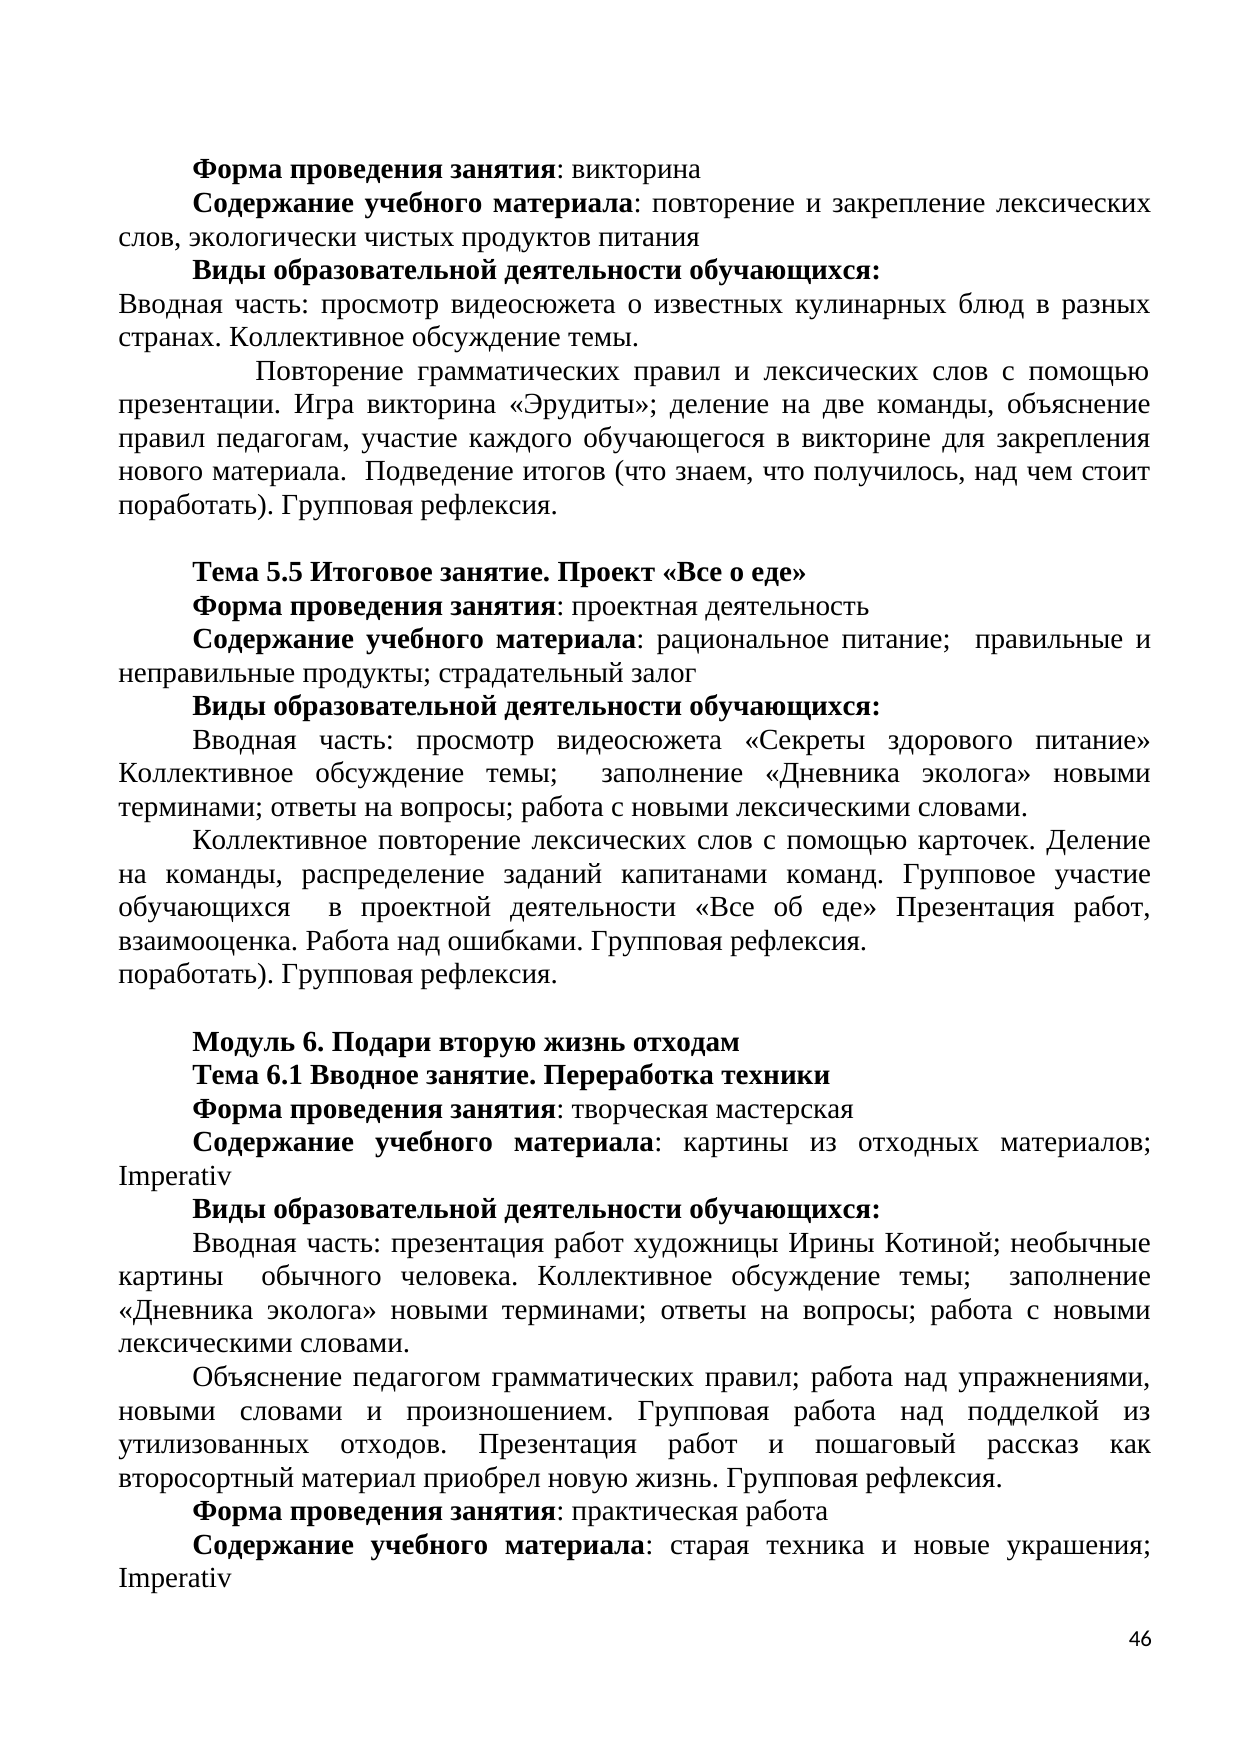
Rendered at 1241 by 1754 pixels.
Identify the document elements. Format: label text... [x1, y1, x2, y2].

text Содержание учебного материала: рациональное питание; правильные и неправильные продукты; страдательный залог [118, 621, 1152, 688]
text Объяснение педагогом грамматических правил; работа над упражнениями, новыми словами и произношением. Групповая работа над подделкой из утилизованных отходов. Презентация работ и пошаговый рассказ как второсортный материал приобрел новую жизнь. Групповая рефлексия. [118, 1359, 1152, 1493]
text Тема 6.1 Вводное занятие. Переработка техники [118, 1057, 1152, 1091]
text Виды образовательной деятельности обучающихся: [118, 1191, 1152, 1225]
text Виды образовательной деятельности обучающихся: [118, 688, 1152, 722]
text Содержание учебного материала: старая техника и новые украшения; Imperativ [118, 1527, 1152, 1594]
text Повторение грамматических правил и лексических слов с помощью презентации. Игра викторина «Эрудиты»; деление на две команды, объяснение правил педагогам, участие каждого обучающегося в викторине для закрепления нового материала. Подведение итогов (что знаем, что получилось, над чем стоит поработать). Групповая рефлексия. [118, 353, 1152, 521]
text Вводная часть: просмотр видеосюжета о известных кулинарных блюд в разных странах. Коллективное обсуждение темы. [118, 286, 1152, 353]
text Вводная часть: презентация работ художницы Ирины Котиной; необычные картины обычного человека. Коллективное обсуждение темы; заполнение «Дневника эколога» новыми терминами; ответы на вопросы; работа с новыми лексическими словами. [118, 1225, 1152, 1359]
text Содержание учебного материала: картины из отходных материалов; Imperativ [118, 1124, 1152, 1191]
text Форма проведения занятия: творческая мастерская [118, 1091, 1152, 1124]
text Виды образовательной деятельности обучающихся: [118, 252, 1152, 286]
text Тема 5.5 Итоговое занятие. Проект «Все о еде» [118, 554, 1152, 588]
text Коллективное повторение лексических слов с помощью карточек. Деление на команды, распределение заданий капитанами команд. Групповое участие обучающихся в проектной деятельности «Все об еде» Презентация работ, взаимооценка. Работа над ошибками. Групповая рефлексия. [118, 822, 1152, 957]
text Вводная часть: просмотр видеосюжета «Секреты здорового питание» Коллективное обсуждение темы; заполнение «Дневника эколога» новыми терминами; ответы на вопросы; работа с новыми лексическими словами. [118, 722, 1152, 822]
text Модуль 6. Подари вторую жизнь отходам [118, 1024, 1152, 1057]
text Форма проведения занятия: проектная деятельность [118, 588, 1152, 621]
text Форма проведения занятия: викторина [118, 152, 1152, 185]
text поработать). Групповая рефлексия. [118, 957, 1152, 990]
text Содержание учебного материала: повторение и закрепление лексических слов, экологически чистых продуктов питания [118, 185, 1152, 252]
text Форма проведения занятия: практическая работа [118, 1493, 1152, 1527]
